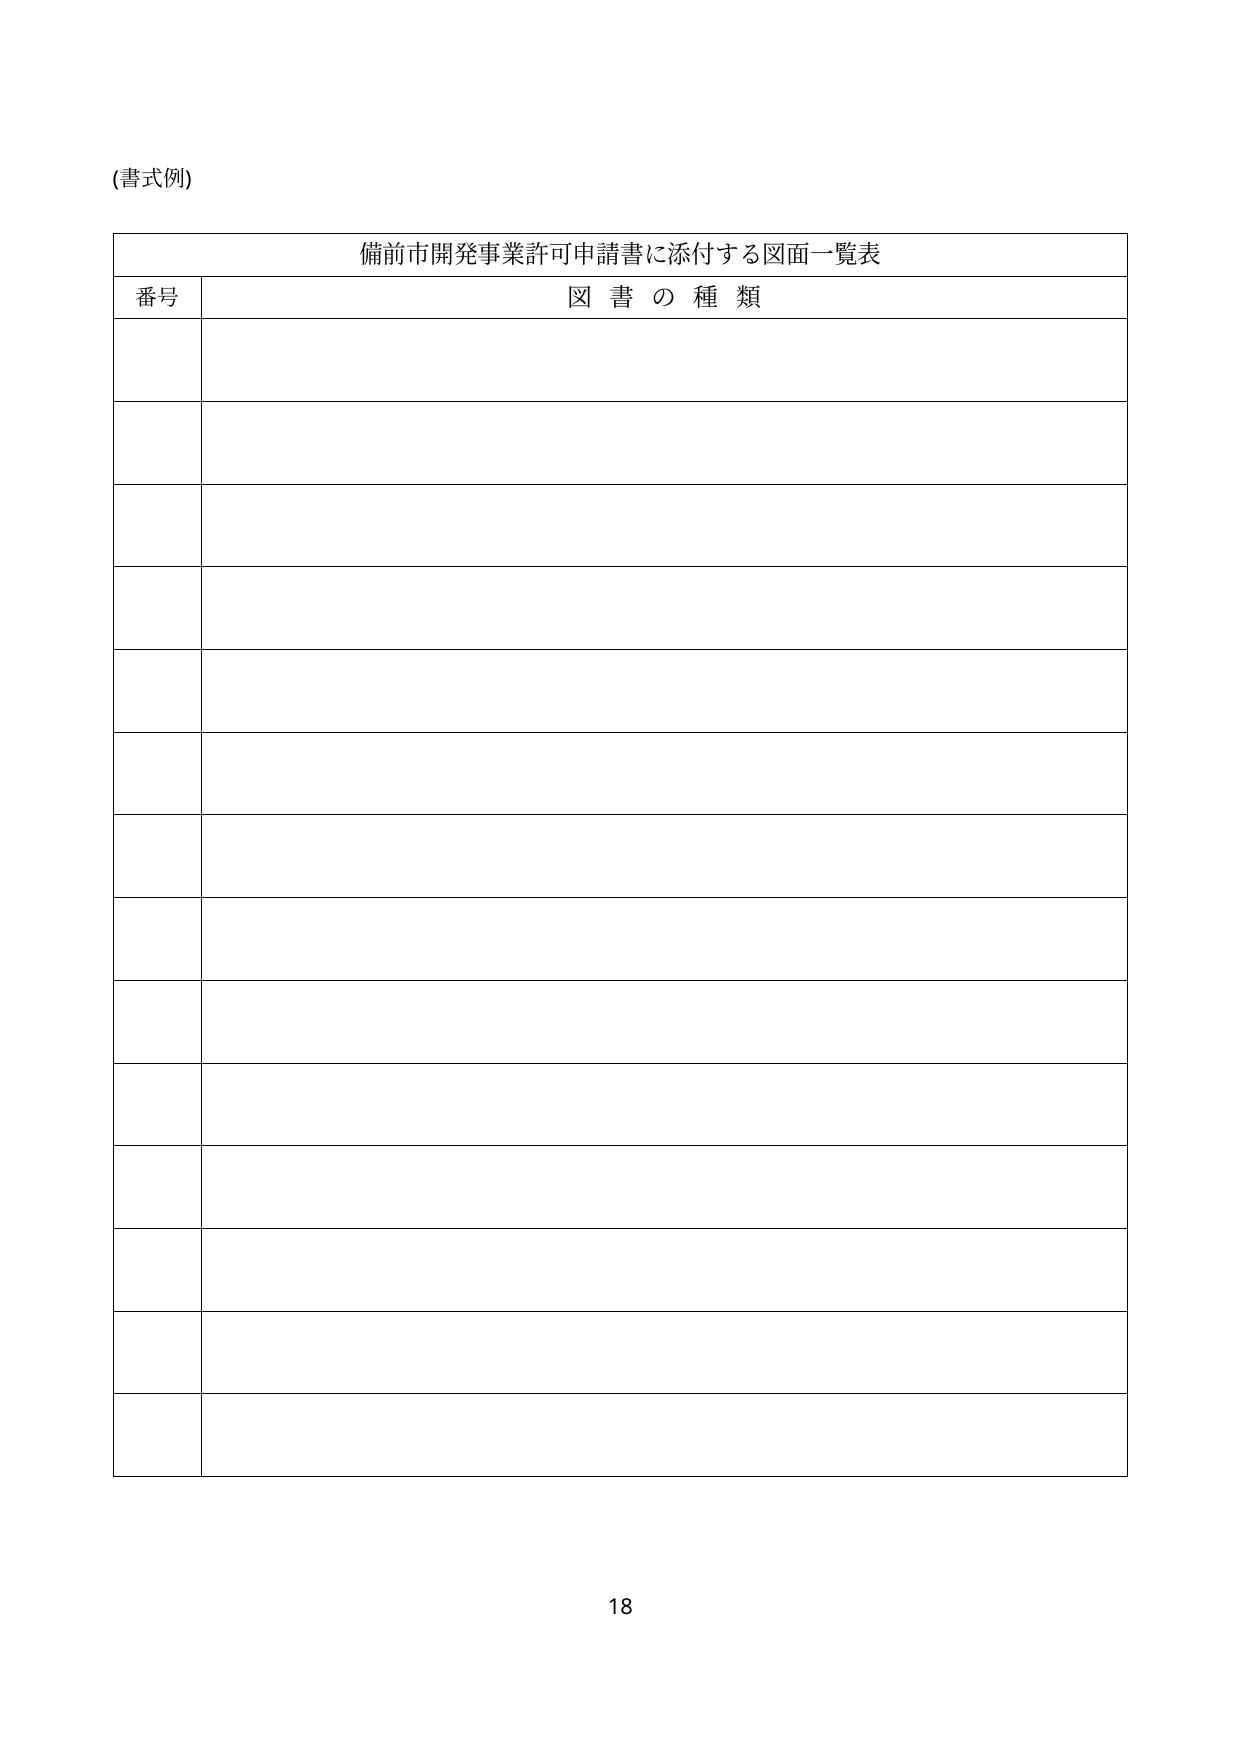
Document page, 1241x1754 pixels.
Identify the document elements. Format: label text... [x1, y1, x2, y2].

table_cell [114, 1312, 201, 1393]
text (書式例) [112, 158, 1128, 196]
table_cell [114, 485, 201, 566]
table_cell [202, 733, 1127, 814]
table_cell [114, 1146, 201, 1228]
table_cell [202, 485, 1127, 566]
table_cell [202, 1394, 1127, 1476]
table_cell [114, 981, 201, 1062]
table_cell [202, 898, 1127, 980]
table_cell [114, 319, 201, 401]
table_cell [202, 1229, 1127, 1311]
table_cell [114, 402, 201, 483]
table_cell [114, 1394, 201, 1476]
table_cell [202, 402, 1127, 483]
table_cell [114, 1229, 201, 1311]
table_cell [114, 898, 201, 980]
table_cell [114, 1064, 201, 1145]
table_cell [202, 650, 1127, 732]
table_cell [202, 319, 1127, 401]
table_cell [202, 981, 1127, 1062]
table_cell [202, 567, 1127, 649]
table_cell [202, 1146, 1127, 1228]
table_cell [202, 1064, 1127, 1145]
table_cell [202, 1312, 1127, 1393]
table_cell [202, 815, 1127, 897]
table_cell 図書の種類 [202, 277, 1127, 318]
table_cell [114, 650, 201, 732]
table_cell [114, 567, 201, 649]
table_cell [114, 815, 201, 897]
table_cell 番号 [114, 277, 201, 318]
table_cell [114, 733, 201, 814]
table_header 備前市開発事業許可申請書に添付する図面一覧表 [114, 234, 1127, 276]
